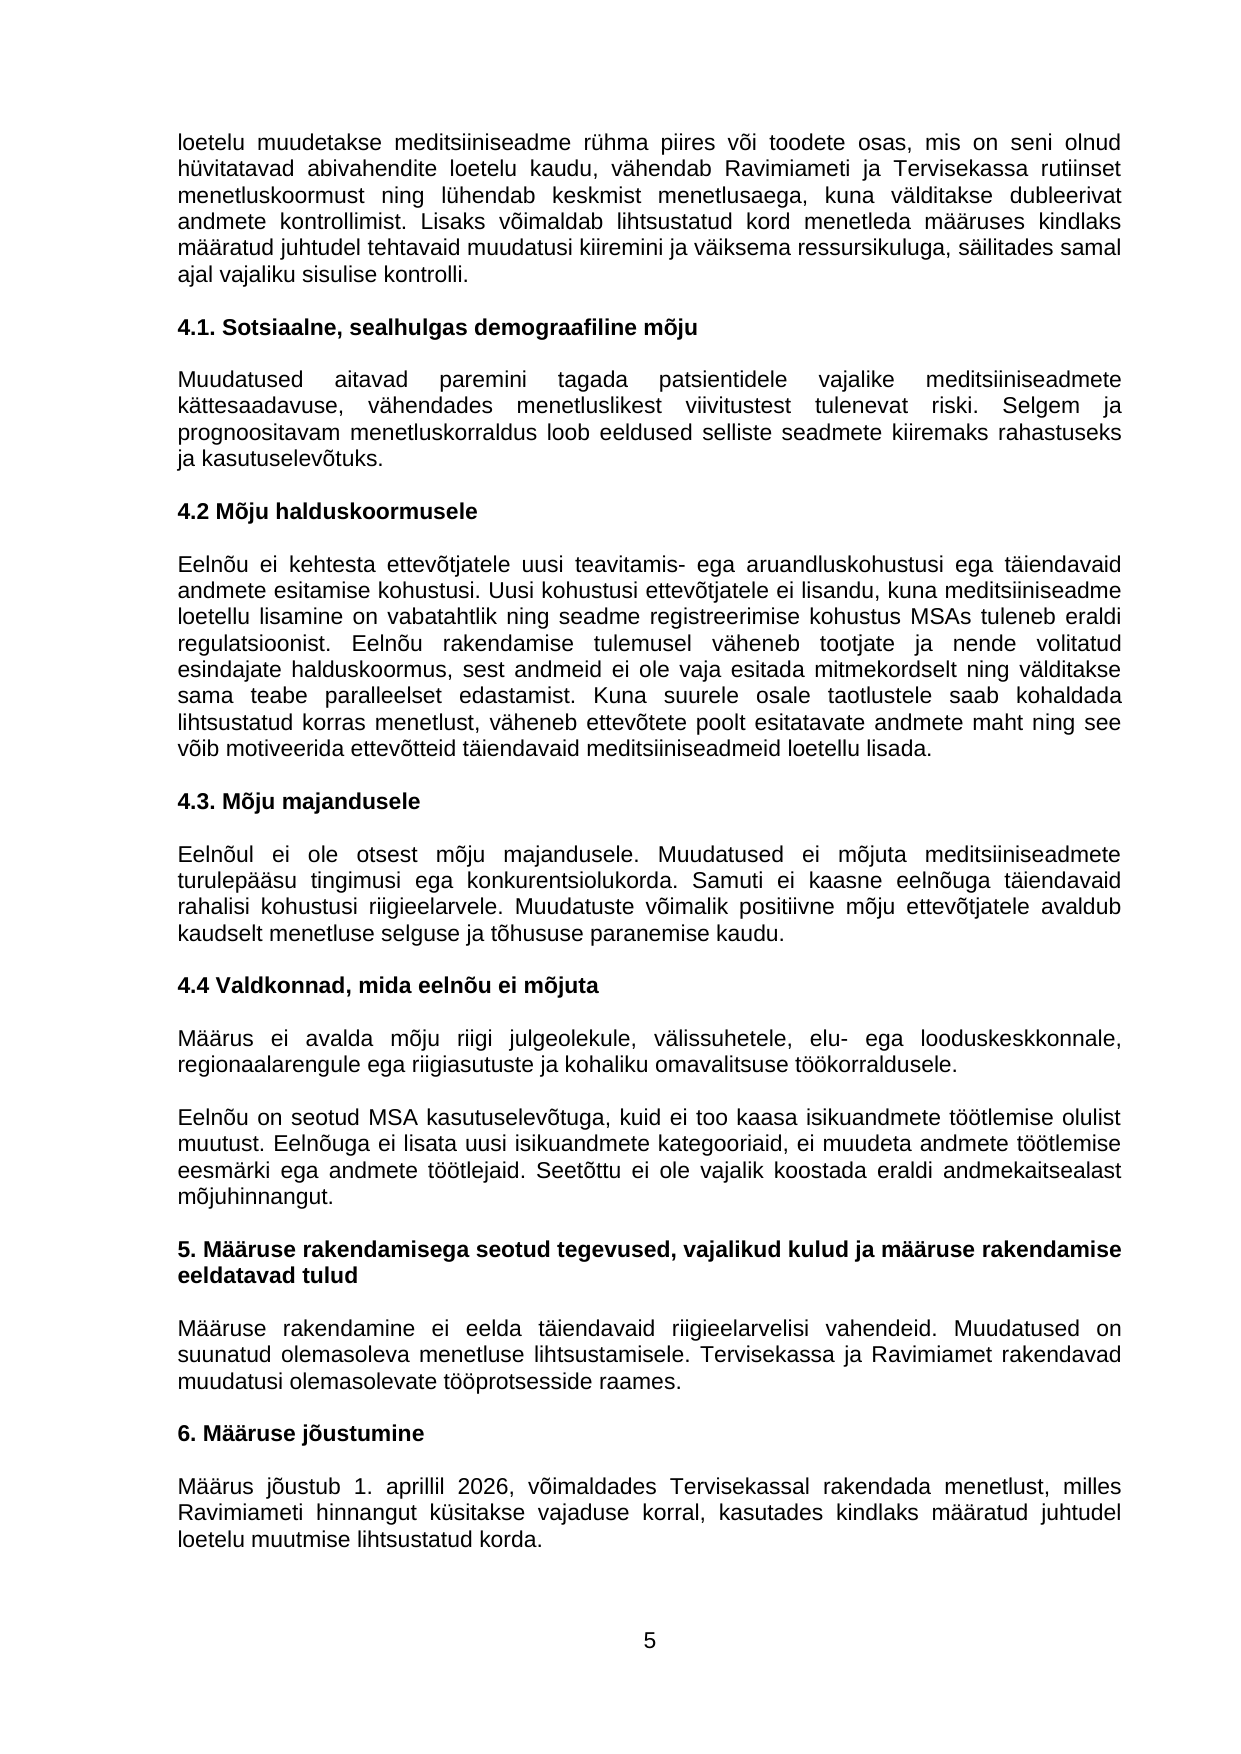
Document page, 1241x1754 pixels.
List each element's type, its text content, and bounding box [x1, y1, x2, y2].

text 4.4 Valdkonnad, mida eelnõu ei mõjuta [177, 972, 1122, 999]
text Muudatused aitavad paremini tagada patsientidele vajalike meditsiiniseadmete kättesaadavuse, vähendades menetluslikest viivitustest tulenevat riski. Selgem ja prognoositavam menetluskorraldus loob eeldused selliste seadmete kiiremaks rahastuseks ja kasutuselevõtuks. [177, 366, 1122, 472]
text Määruse rakendamine ei eelda täiendavaid riigieelarvelisi vahendeid. Muudatused on suunatud olemasoleva menetluse lihtsustamisele. Tervisekassa ja Ravimiamet rakendavad muudatusi olemasolevate tööprotsesside raames. [177, 1315, 1122, 1394]
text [177, 129, 1122, 287]
text 5. Määruse rakendamisega seotud tegevused, vajalikud kulud ja määruse rakendamise eeldatavad tulud [177, 1236, 1122, 1288]
text 4.1. Sotsiaalne, sealhulgas demograafiline mõju [177, 313, 1122, 340]
text Määrus jõustub 1. aprillil 2026, võimaldades Tervisekassal rakendada menetlust, milles Ravimiameti hinnangut küsitakse vajaduse korral, kasutades kindlaks määratud juhtudel loetelu muutmise lihtsustatud korda. [177, 1473, 1122, 1552]
text Eelnõu ei kehtesta ettevõtjatele uusi teavitamis- ega aruandluskohustusi ega täiendavaid andmete esitamise kohustusi. Uusi kohustusi ettevõtjatele ei lisandu, kuna meditsiiniseadme loetellu lisamine on vabatahtlik ning seadme registreerimise kohustus MSAs tuleneb eraldi regulatsioonist. Eelnõu rakendamise tulemusel väheneb tootjate ja nende volitatud esindajate halduskoormus, sest andmeid ei ole vaja esitada mitmekordselt ning välditakse sama teabe paralleelset edastamist. Kuna suurele osale taotlustele saab kohaldada lihtsustatud korras menetlust, väheneb ettevõtete poolt esitatavate andmete maht ning see võib motiveerida ettevõtteid täiendavaid meditsiiniseadmeid loetellu lisada. [177, 551, 1122, 761]
text Määrus ei avalda mõju riigi julgeolekule, välissuhetele, elu- ega looduskeskkonnale, regionaalarengule ega riigiasutuste ja kohaliku omavalitsuse töökorraldusele. [177, 1025, 1122, 1078]
text 4.2 Mõju halduskoormusele [177, 498, 1122, 524]
text Eelnõul ei ole otsest mõju majandusele. Muudatused ei mõjuta meditsiiniseadmete turulepääsu tingimusi ega konkurentsiolukorda. Samuti ei kaasne eelnõuga täiendavaid rahalisi kohustusi riigieelarvele. Muudatuste võimalik positiivne mõju ettevõtjatele avaldub kaudselt menetluse selguse ja tõhususe paranemise kaudu. [177, 841, 1122, 946]
text 4.3. Mõju majandusele [177, 788, 1122, 814]
text Eelnõu on seotud MSA kasutuselevõtuga, kuid ei too kaasa isikuandmete töötlemise olulist muutust. Eelnõuga ei lisata uusi isikuandmete kategooriaid, ei muudeta andmete töötlemise eesmärki ega andmete töötlejaid. Seetõttu ei ole vajalik koostada eraldi andmekaitsealast mõjuhinnangut. [177, 1104, 1122, 1209]
text 6. Määruse jõustumine [177, 1420, 1122, 1447]
